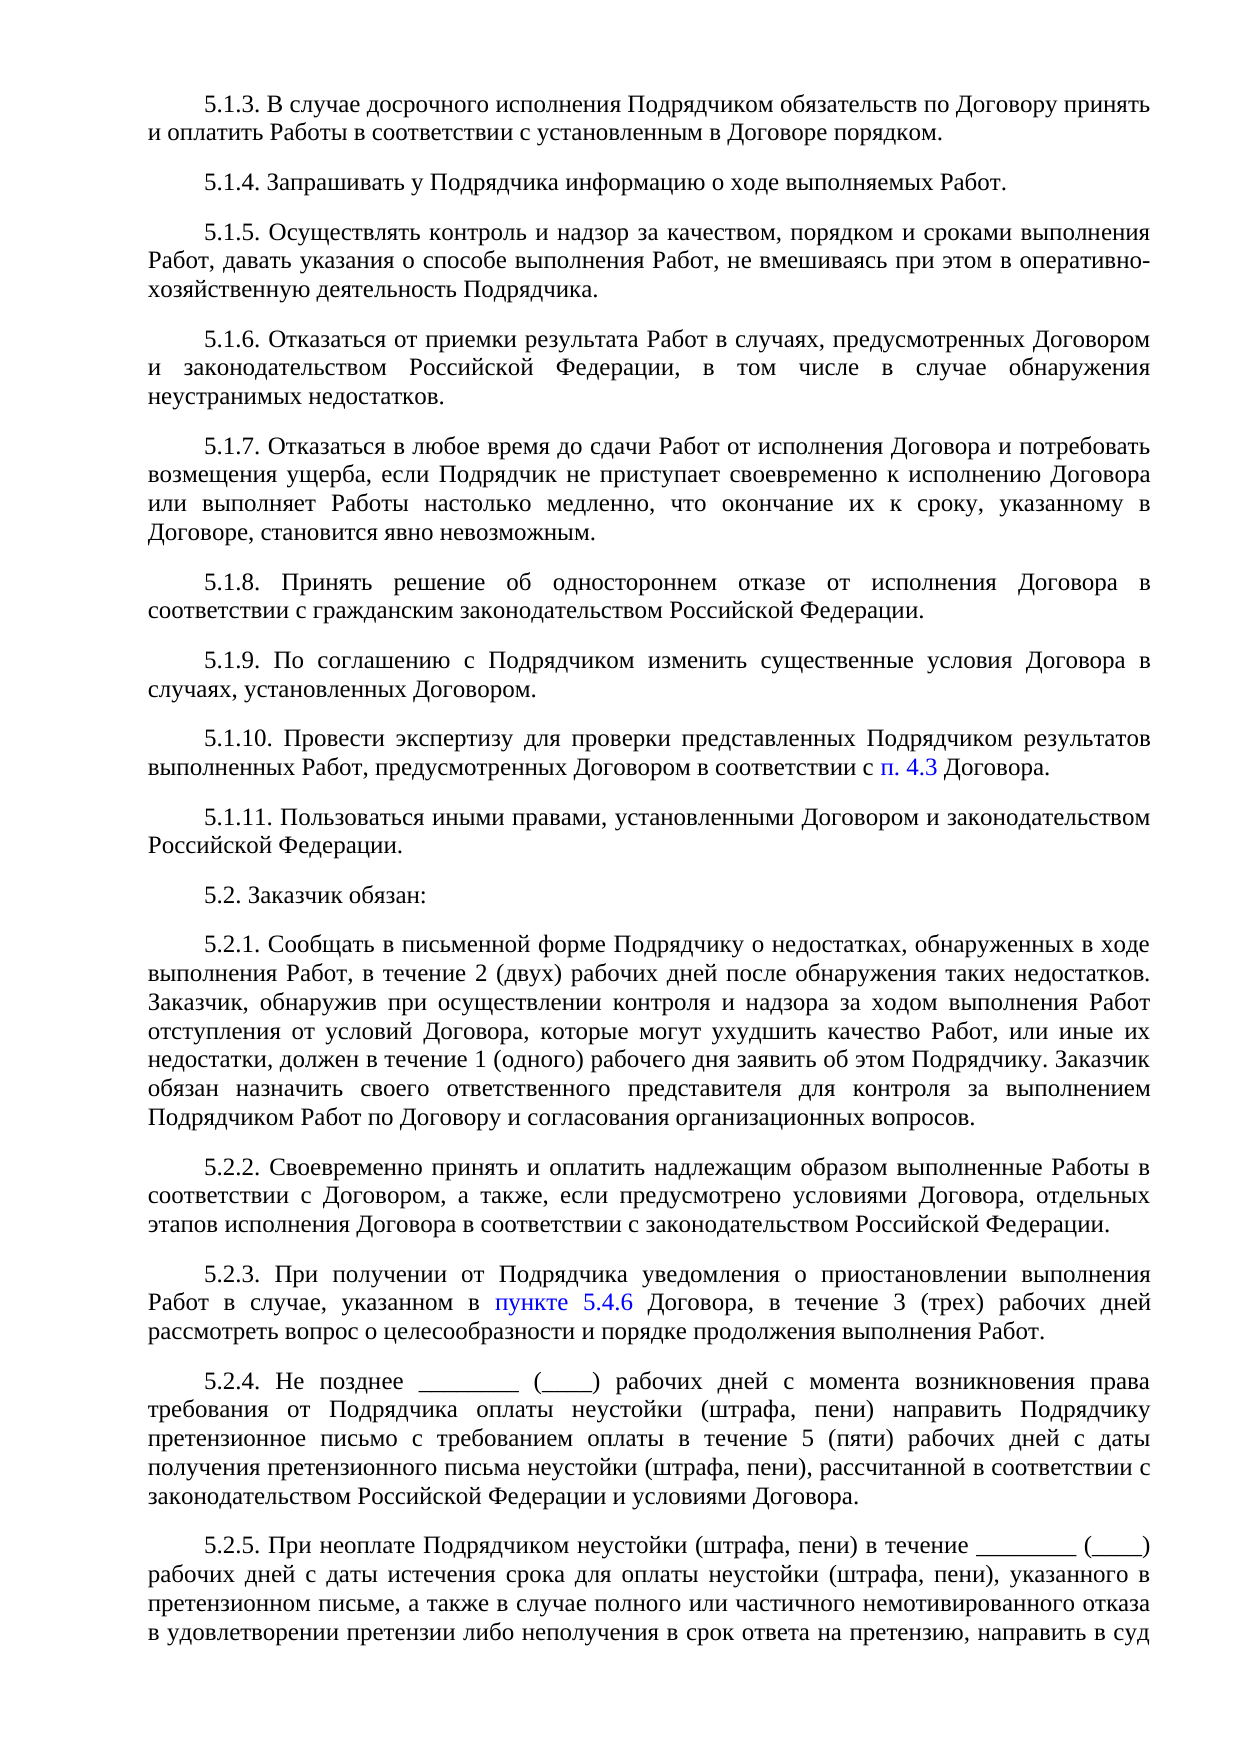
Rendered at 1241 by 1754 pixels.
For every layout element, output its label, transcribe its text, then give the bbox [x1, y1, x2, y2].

text 5.1.5. Осуществлять контроль и надзор за качеством, порядком и сроками выполнения Работ, давать указания о способе выполнения Работ, не вмешиваясь при этом в оперативно-хозяйственную деятельность Подрядчика. [148, 217, 1152, 303]
text 5.2.2. Своевременно принять и оплатить надлежащим образом выполненные Работы в соответствии с Договором, а также, если предусмотрено условиями Договора, отдельных этапов исполнения Договора в соответствии с законодательством Российской Федерации. [148, 1152, 1152, 1238]
text 5.2. Заказчик обязан: [148, 880, 1152, 909]
text 5.2.3. При получении от Подрядчика уведомления о приостановлении выполнения Работ в случае, указанном в пункте 5.4.6 Договора, в течение 3 (трех) рабочих дней рассмотреть вопрос о целесообразности и порядке продолжения выполнения Работ. [148, 1259, 1152, 1345]
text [148, 1530, 1152, 1645]
text 5.1.4. Запрашивать у Подрядчика информацию о ходе выполняемых Работ. [148, 167, 1152, 196]
text 5.1.6. Отказаться от приемки результата Работ в случаях, предусмотренных Договором и законодательством Российской Федерации, в том числе в случае обнаружения неустранимых недостатков. [148, 324, 1152, 410]
text 5.1.11. Пользоваться иными правами, установленными Договором и законодательством Российской Федерации. [148, 802, 1152, 859]
text 5.1.10. Провести экспертизу для проверки представленных Подрядчиком результатов выполненных Работ, предусмотренных Договором в соответствии с п. 4.3 Договора. [148, 723, 1152, 781]
text 5.1.9. По соглашению с Подрядчиком изменить существенные условия Договора в случаях, установленных Договором. [148, 645, 1152, 702]
text 5.2.4. Не позднее ________ (____) рабочих дней с момента возникновения права требования от Подрядчика оплаты неустойки (штрафа, пени) направить Подрядчику претензионное письмо с требованием оплаты в течение 5 (пяти) рабочих дней с даты получения претензионного письма неустойки (штрафа, пени), рассчитанной в соответствии с законодательством Российской Федерации и условиями Договора. [148, 1366, 1152, 1509]
text 5.2.1. Сообщать в письменной форме Подрядчику о недостатках, обнаруженных в ходе выполнения Работ, в течение 2 (двух) рабочих дней после обнаружения таких недостатков. Заказчик, обнаружив при осуществлении контроля и надзора за ходом выполнения Работ отступления от условий Договора, которые могут ухудшить качество Работ, или иные их недостатки, должен в течение 1 (одного) рабочего дня заявить об этом Подрядчику. Заказчик обязан назначить своего ответственного представителя для контроля за выполнением Подрядчиком Работ по Договору и согласования организационных вопросов. [148, 929, 1152, 1131]
text 5.1.7. Отказаться в любое время до сдачи Работ от исполнения Договора и потребовать возмещения ущерба, если Подрядчик не приступает своевременно к исполнению Договора или выполняет Работы настолько медленно, что окончание их к сроку, указанному в Договоре, становится явно невозможным. [148, 431, 1152, 546]
text 5.1.3. В случае досрочного исполнения Подрядчиком обязательств по Договору принять и оплатить Работы в соответствии с установленным в Договоре порядком. [148, 89, 1152, 146]
text 5.1.8. Принять решение об одностороннем отказе от исполнения Договора в соответствии с гражданским законодательством Российской Федерации. [148, 567, 1152, 624]
